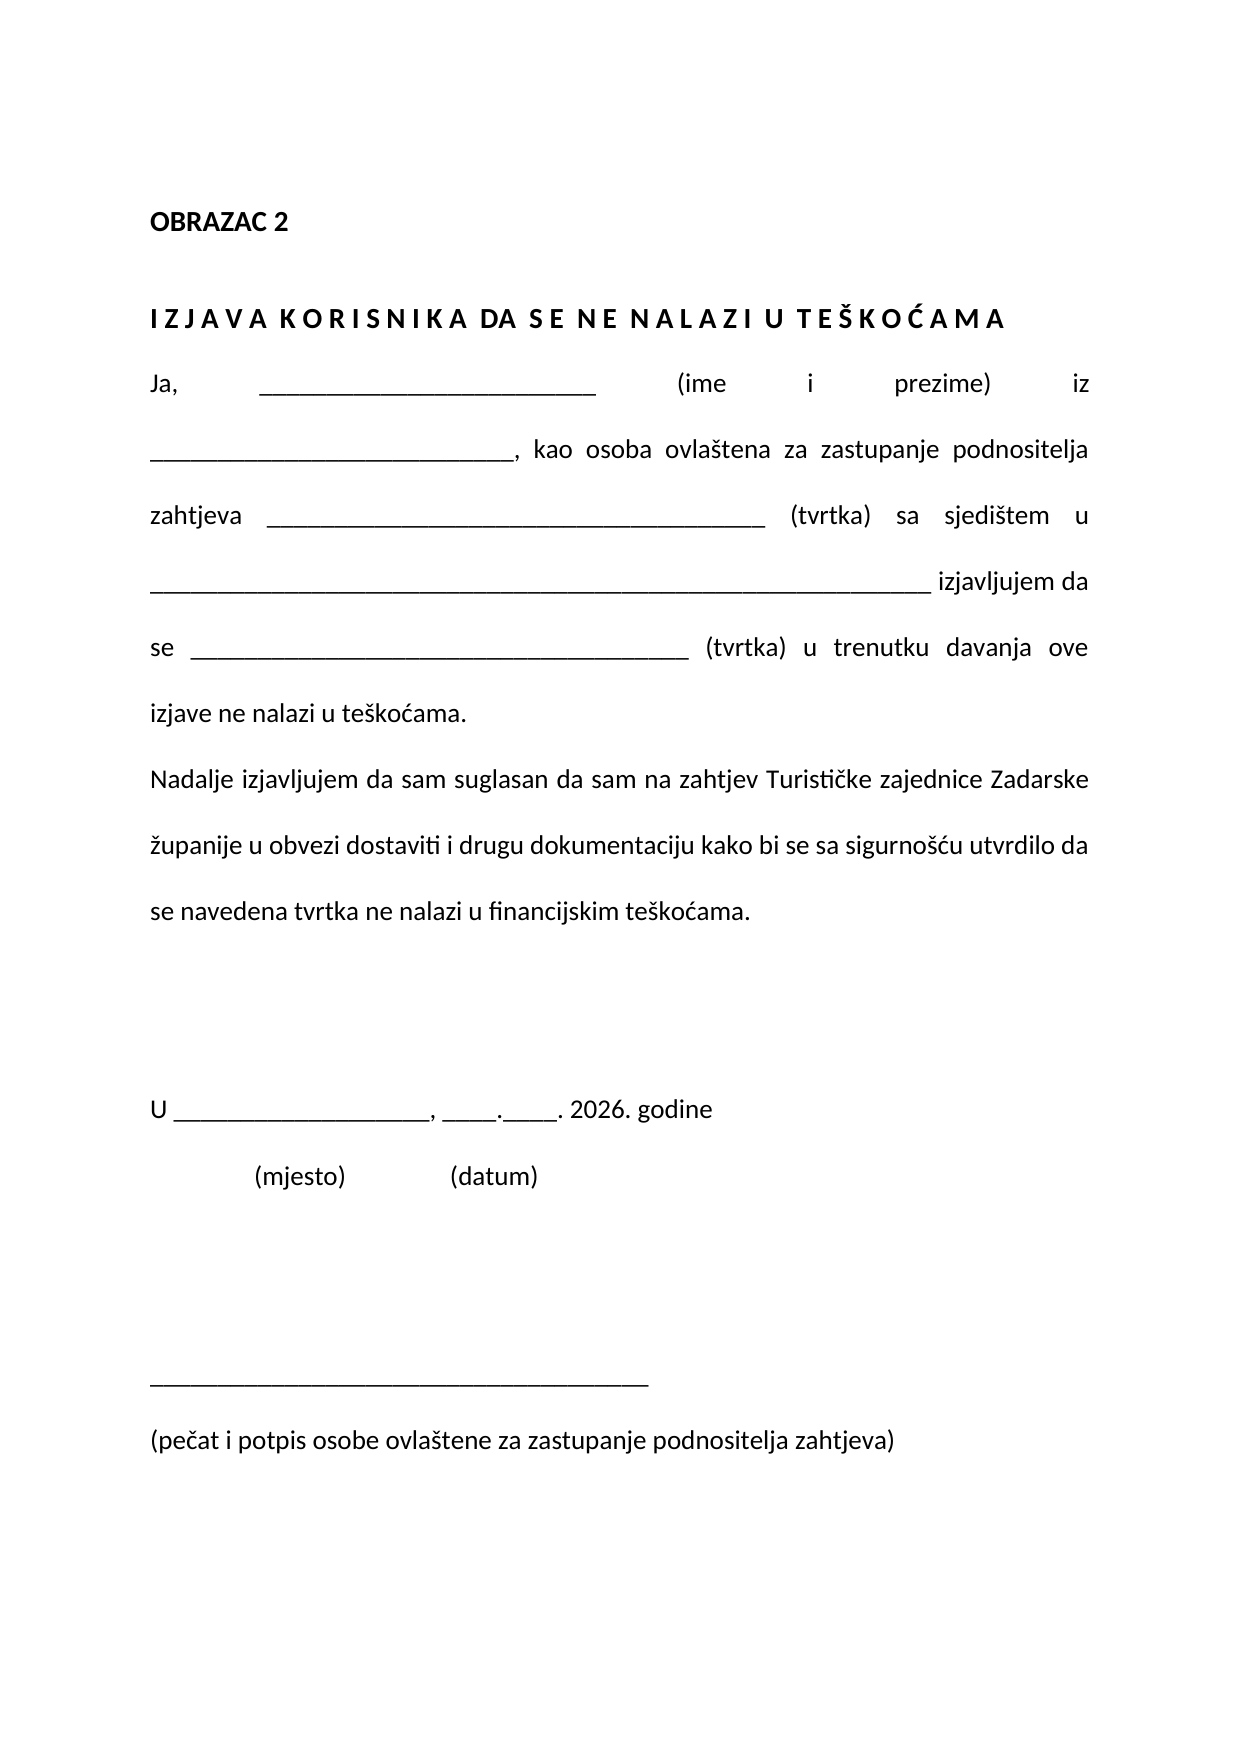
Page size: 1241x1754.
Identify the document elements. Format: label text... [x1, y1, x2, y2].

text (mjesto) (datum) [150, 1159, 1090, 1192]
text Ja, _________________________ (ime i prezime) iz ___________________________, kao osoba ovlaštena za zastupanje podnositelja zahtjeva _____________________________________ (tvrtka) sa sjedištem u __________________________________________________________ izjavljujem da se _____________________________________ (tvrtka) u trenutku davanja ove izjave ne nalazi u teškoćama. [150, 366, 1090, 729]
text OBRAZAC 2 [150, 203, 1149, 239]
text Nadalje izjavljujem da sam suglasan da sam na zahtjev Turističke zajednice Zadarske županije u obvezi dostaviti i drugu dokumentaciju kako bi se sa sigurnošću utvrdilo da se navedena tvrtka ne nalazi u financijskim teškoćama. [150, 762, 1090, 928]
text _____________________________________ [150, 1357, 1090, 1390]
text U ___________________, ____.____. 2026. godine [150, 1093, 1090, 1126]
text I Z J A V A K O R I S N I K A DA S E N E N A L A Z I U T E Š K O Ć A M A [150, 300, 1090, 336]
text (pečat i potpis osobe ovlaštene za zastupanje podnositelja zahtjeva) [150, 1423, 1090, 1456]
